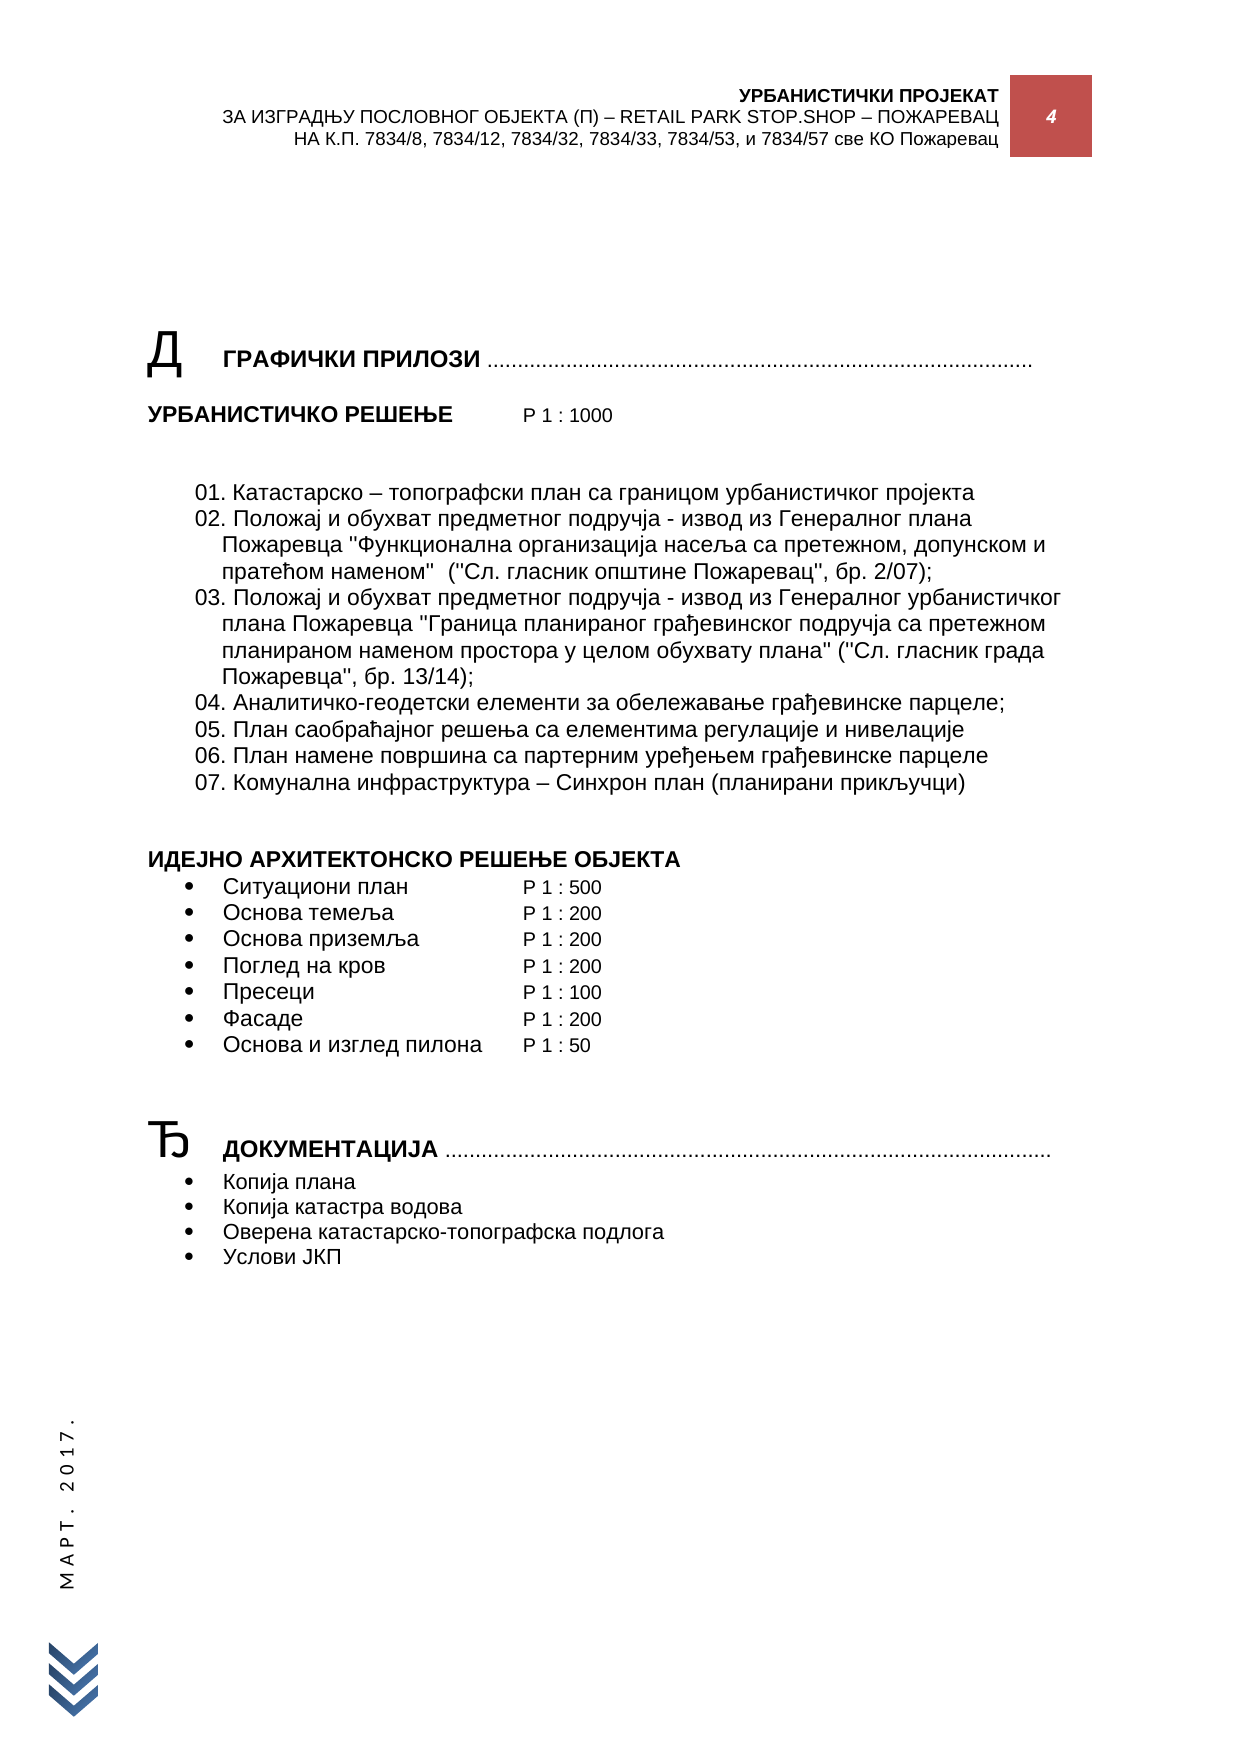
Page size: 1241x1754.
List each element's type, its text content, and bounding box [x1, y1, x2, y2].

text ИДЕЈНО АРХИТЕКТОНСКО РЕШЕЊЕ ОБЈЕКТА [148, 846, 1092, 873]
text 02. Положај и обухват предметног подручја - извод из Генералног плана Пожаревца ''Функционална организација насеља са претежном, допунском и пратећом наменом'' (''Сл. гласник општине Пожаревац'', бр. 2/07); [194, 505, 1092, 584]
list Фасаде Р 1 : 200 [185, 1004, 1092, 1031]
list Услови ЈКП [185, 1244, 1092, 1269]
list Основа темеља Р 1 : 200 [185, 899, 1092, 925]
text 03. Положај и обухват предметног подручја - извод из Генералног урбанистичког плана Пожаревца ''Граница планираног грађевинског подручја са претежном планираном наменом простора у целом обухвату плана'' (''Сл. гласник града Пожаревца'', бр. 13/14); [194, 584, 1092, 689]
text 04. Аналитичко-геодетски елементи за обележавање грађевинске парцеле; [194, 689, 1092, 716]
text 05. План саобраћајног решења са елементима регулације и нивелације [194, 716, 1092, 742]
list Оверена катастарско-топографска подлога [185, 1219, 1092, 1244]
text Ђ ДОКУМЕНТАЦИЈА .................................................................................................... [148, 1109, 1092, 1169]
list Ситуациони план Р 1 : 500 [185, 873, 1092, 899]
list Пресеци Р 1 : 100 [185, 978, 1092, 1004]
list Основа приземља Р 1 : 200 [185, 925, 1092, 952]
text 06. План намене површина са партерним уређењем грађевинске парцеле [148, 742, 1092, 768]
text Д ГРАФИЧКИ ПРИЛОЗИ .......................................................................................... [148, 318, 1092, 378]
list Катастарско – топографски план са границом урбанистичког пројекта [194, 478, 1092, 505]
text УРБАНИСТИЧКО РЕШЕЊЕ Р 1 : 1000 [148, 401, 1092, 427]
list Копија плана [185, 1169, 1092, 1194]
list Копија катастра водова [185, 1194, 1092, 1219]
list Поглед на кров Р 1 : 200 [185, 952, 1092, 978]
list Основа и изглед пилона Р 1 : 50 [185, 1031, 1092, 1057]
text 07. Комунална инфраструктура – Синхрон план (планирани прикључци) [148, 768, 1092, 795]
